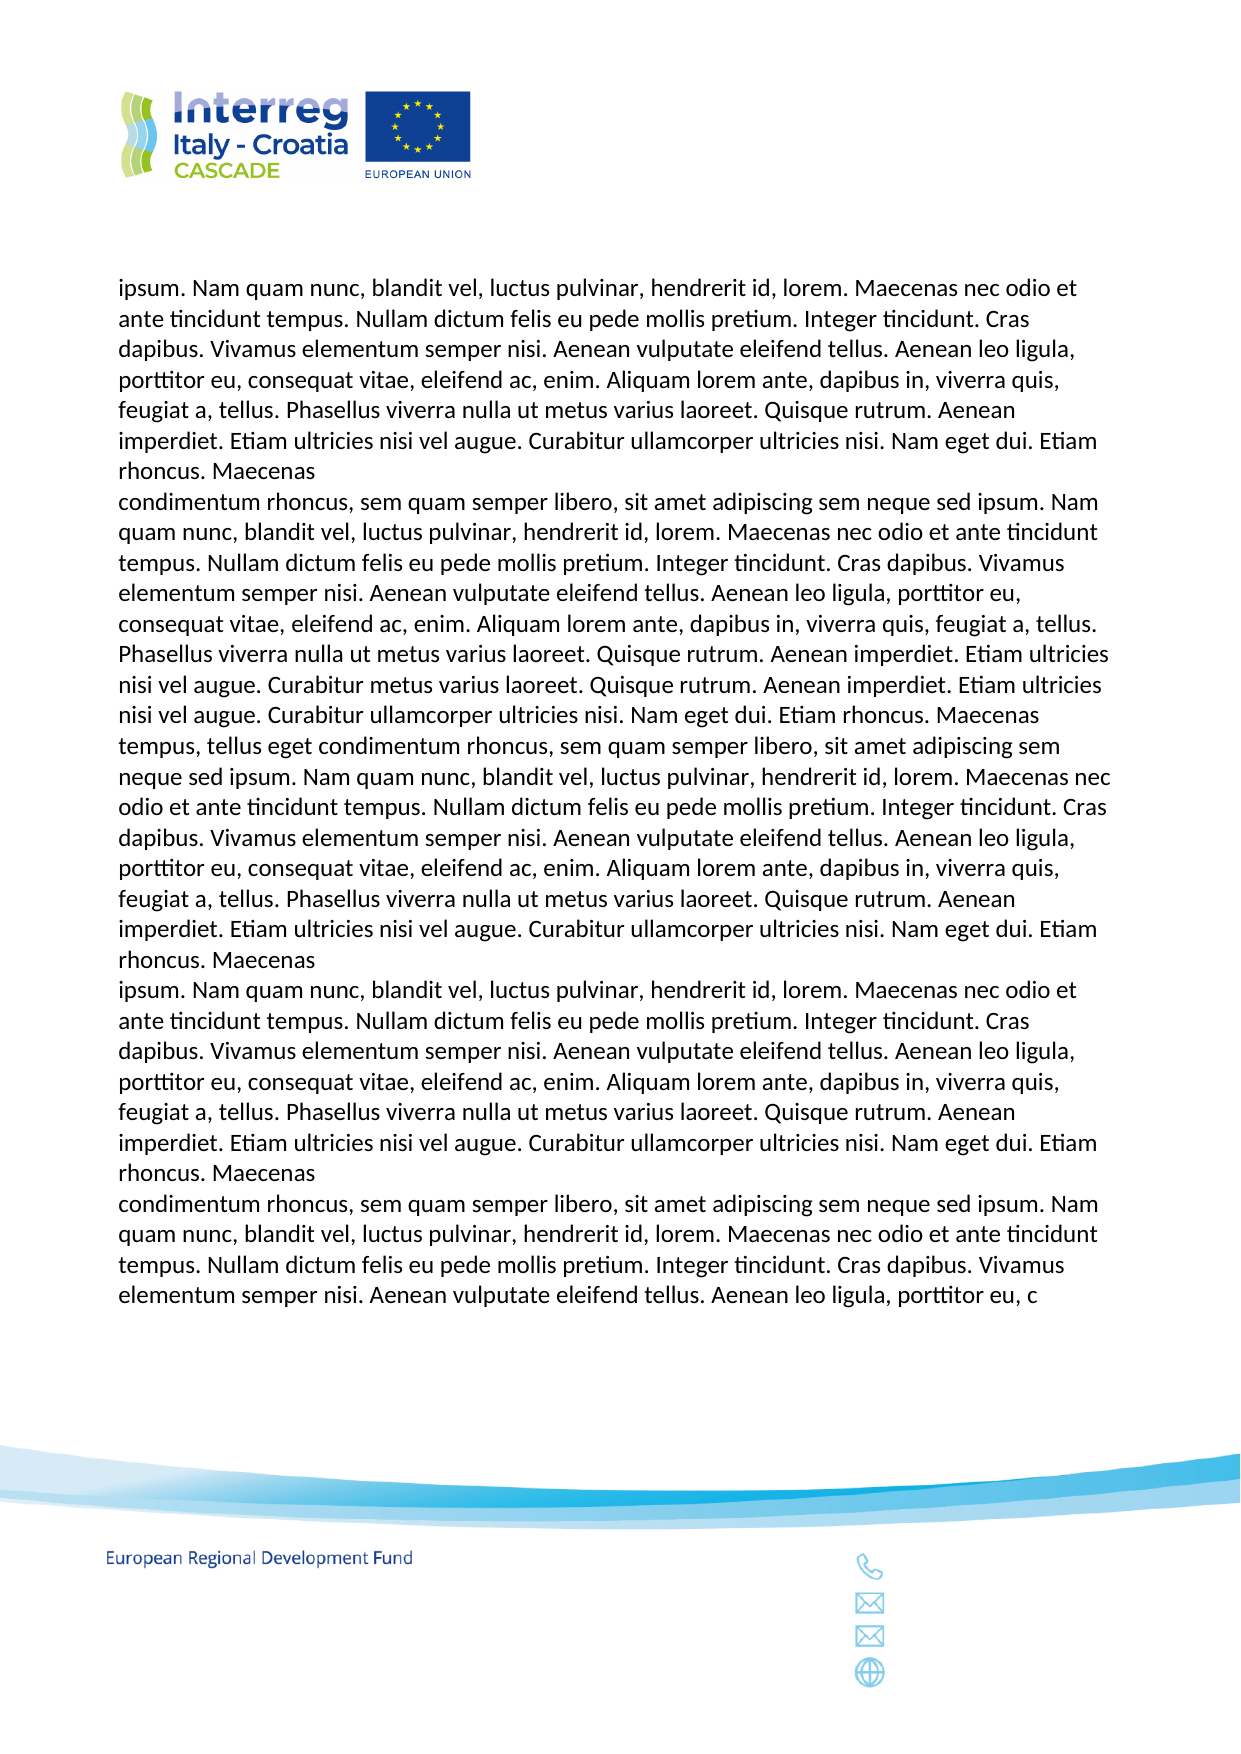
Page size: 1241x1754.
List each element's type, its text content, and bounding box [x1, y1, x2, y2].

text ipsum. Nam quam nunc, blandit vel, luctus pulvinar, hendrerit id, lorem. Maecenas nec odio et ante tincidunt tempus. Nullam dictum felis eu pede mollis pretium. Integer tincidunt. Cras dapibus. Vivamus elementum semper nisi. Aenean vulputate eleifend tellus. Aenean leo ligula, porttitor eu, consequat vitae, eleifend ac, enim. Aliquam lorem ante, dapibus in, viverra quis, feugiat a, tellus. Phasellus viverra nulla ut metus varius laoreet. Quisque rutrum. Aenean imperdiet. Etiam ultricies nisi vel augue. Curabitur ullamcorper ultricies nisi. Nam eget dui. Etiam rhoncus. Maecenas [118, 272, 1122, 486]
text condimentum rhoncus, sem quam semper libero, sit amet adipiscing sem neque sed ipsum. Nam quam nunc, blandit vel, luctus pulvinar, hendrerit id, lorem. Maecenas nec odio et ante tincidunt tempus. Nullam dictum felis eu pede mollis pretium. Integer tincidunt. Cras dapibus. Vivamus elementum semper nisi. Aenean vulputate eleifend tellus. Aenean leo ligula, porttitor eu, consequat vitae, eleifend ac, enim. Aliquam lorem ante, dapibus in, viverra quis, feugiat a, tellus. Phasellus viverra nulla ut metus varius laoreet. Quisque rutrum. Aenean imperdiet. Etiam ultricies nisi vel augue. Curabitur metus varius laoreet. Quisque rutrum. Aenean imperdiet. Etiam ultricies nisi vel augue. Curabitur ullamcorper ultricies nisi. Nam eget dui. Etiam rhoncus. Maecenas tempus, tellus eget condimentum rhoncus, sem quam semper libero, sit amet adipiscing sem neque sed ipsum. Nam quam nunc, blandit vel, luctus pulvinar, hendrerit id, lorem. Maecenas nec odio et ante tincidunt tempus. Nullam dictum felis eu pede mollis pretium. Integer tincidunt. Cras dapibus. Vivamus elementum semper nisi. Aenean vulputate eleifend tellus. Aenean leo ligula, porttitor eu, consequat vitae, eleifend ac, enim. Aliquam lorem ante, dapibus in, viverra quis, feugiat a, tellus. Phasellus viverra nulla ut metus varius laoreet. Quisque rutrum. Aenean imperdiet. Etiam ultricies nisi vel augue. Curabitur ullamcorper ultricies nisi. Nam eget dui. Etiam rhoncus. Maecenas [118, 486, 1122, 974]
picture [118, 88, 473, 181]
text ipsum. Nam quam nunc, blandit vel, luctus pulvinar, hendrerit id, lorem. Maecenas nec odio et ante tincidunt tempus. Nullam dictum felis eu pede mollis pretium. Integer tincidunt. Cras dapibus. Vivamus elementum semper nisi. Aenean vulputate eleifend tellus. Aenean leo ligula, porttitor eu, consequat vitae, eleifend ac, enim. Aliquam lorem ante, dapibus in, viverra quis, feugiat a, tellus. Phasellus viverra nulla ut metus varius laoreet. Quisque rutrum. Aenean imperdiet. Etiam ultricies nisi vel augue. Curabitur ullamcorper ultricies nisi. Nam eget dui. Etiam rhoncus. Maecenas [118, 974, 1122, 1188]
picture [0, 1361, 1241, 1754]
text condimentum rhoncus, sem quam semper libero, sit amet adipiscing sem neque sed ipsum. Nam quam nunc, blandit vel, luctus pulvinar, hendrerit id, lorem. Maecenas nec odio et ante tincidunt tempus. Nullam dictum felis eu pede mollis pretium. Integer tincidunt. Cras dapibus. Vivamus elementum semper nisi. Aenean vulputate eleifend tellus. Aenean leo ligula, porttitor eu, c [118, 1188, 1122, 1310]
